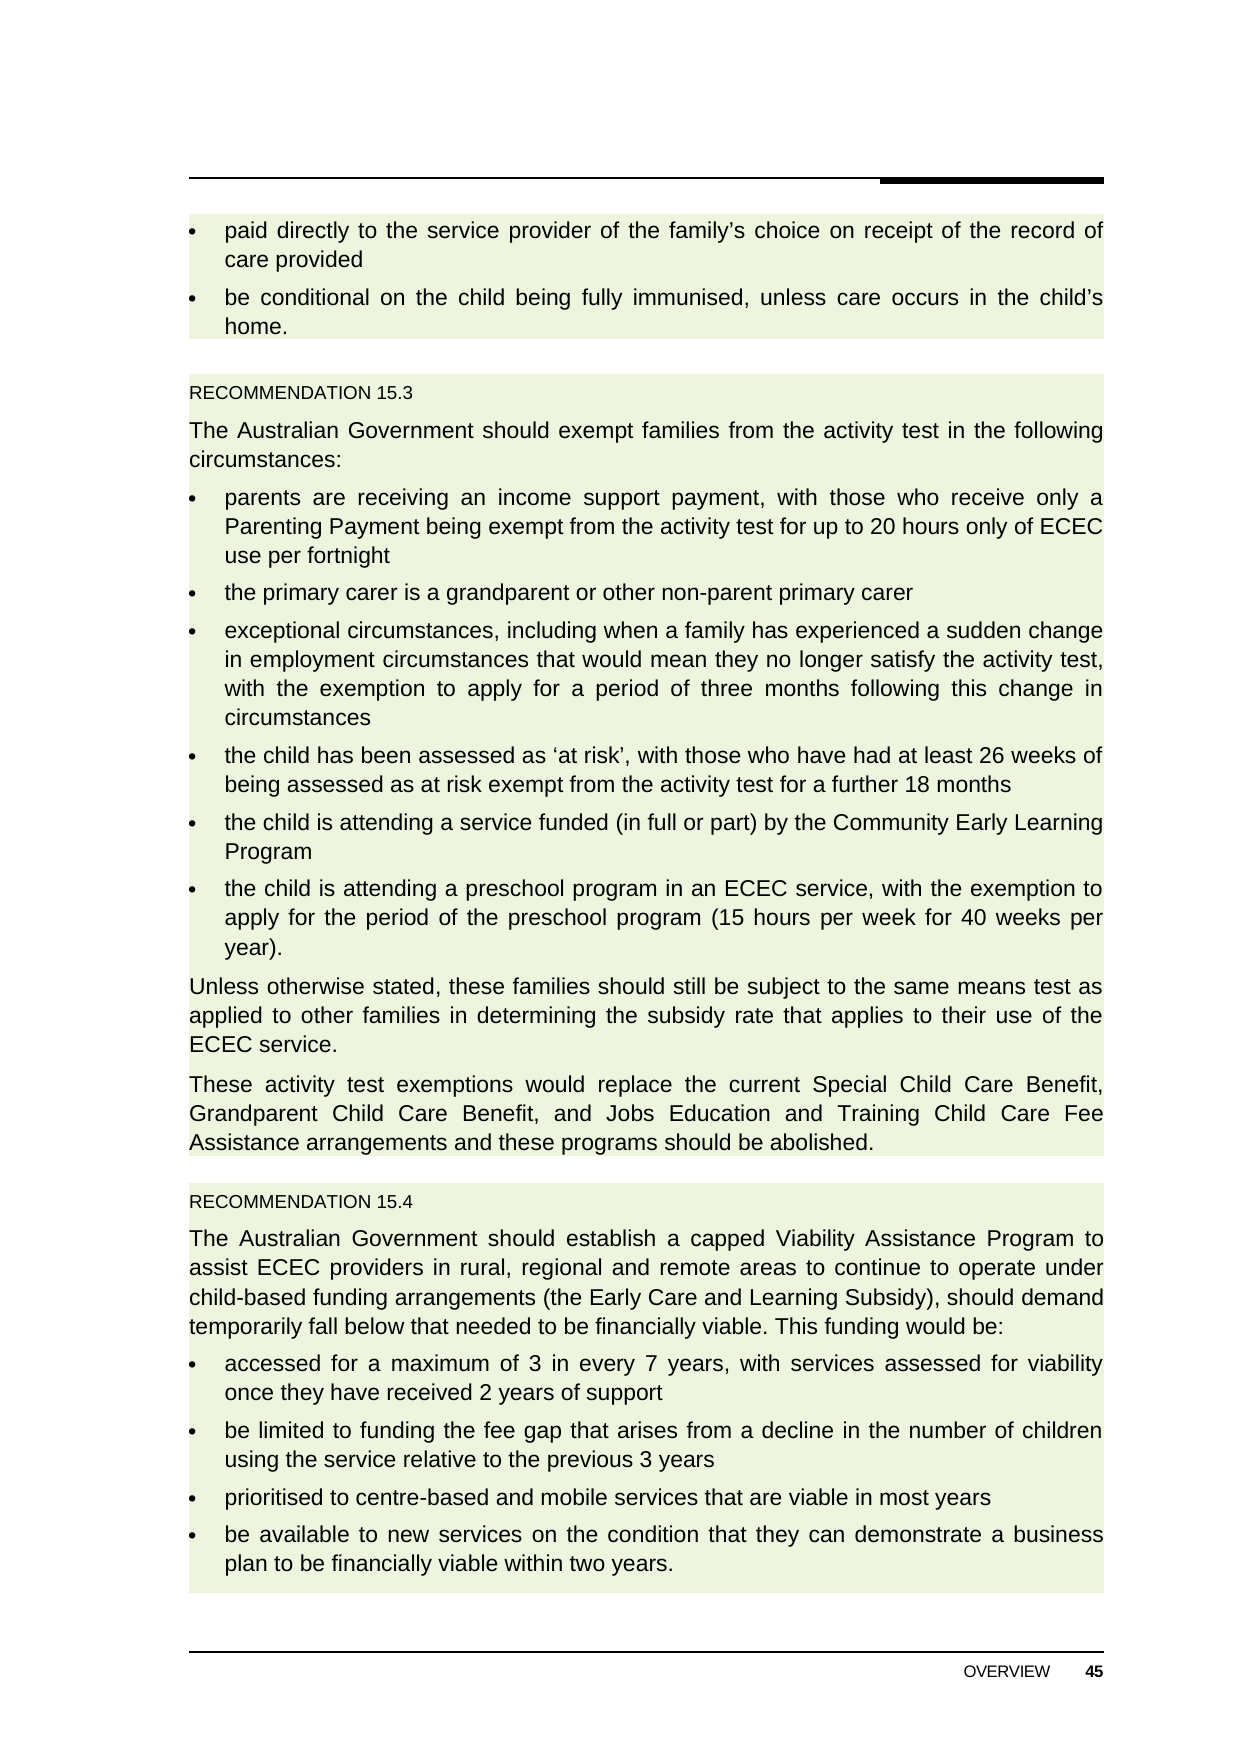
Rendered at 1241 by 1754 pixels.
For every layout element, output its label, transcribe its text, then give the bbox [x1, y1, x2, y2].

text be conditional on the child being fully immunised, unless care occurs in the child’s home. [189, 281, 1104, 339]
text The Australian Government should establish a capped Viability Assistance Program to assist ECEC providers in rural, regional and remote areas to continue to operate under child-based funding arrangements (the Early Care and Learning Subsidy), should demand temporarily fall below that needed to be financially viable. This funding would be: [189, 1222, 1104, 1339]
text These activity test exemptions would replace the current Special Child Care Benefit, Grandparent Child Care Benefit, and Jobs Education and Training Child Care Fee Assistance arrangements and these programs should be abolished. [189, 1068, 1104, 1156]
text prioritised to centre-based and mobile services that are viable in most years [189, 1481, 1104, 1510]
text paid directly to the service provider of the family’s choice on receipt of the record of care provided [189, 214, 1104, 273]
text The Australian Government should exempt families from the activity test in the following circumstances: [189, 414, 1104, 472]
text exceptional circumstances, including when a family has experienced a sudden change in employment circumstances that would mean they no longer satisfy the activity test, with the exemption to apply for a period of three months following this change in circumstances [189, 614, 1104, 731]
text the child is attending a service funded (in full or part) by the Community Early Learning Program [189, 806, 1104, 864]
text recommendation 15.4 [189, 1183, 1104, 1212]
text the child is attending a preschool program in an ECEC service, with the exemption to apply for the period of the preschool program (15 hours per week for 40 weeks per year). [189, 872, 1104, 960]
text Unless otherwise stated, these families should still be subject to the same means test as applied to other families in determining the subsidy rate that applies to their use of the ECEC service. [189, 970, 1104, 1058]
text be available to new services on the condition that they can demonstrate a business plan to be financially viable within two years. [189, 1518, 1104, 1577]
text parents are receiving an income support payment, with those who receive only a Parenting Payment being exempt from the activity test for up to 20 hours only of ECEC use per fortnight [189, 481, 1104, 568]
text be limited to funding the fee gap that arises from a decline in the number of children using the service relative to the previous 3 years [189, 1414, 1104, 1472]
text recommendation 15.3 [189, 374, 1104, 404]
text the primary carer is a grandparent or other non-parent primary carer [189, 577, 1104, 606]
text accessed for a maximum of 3 in every 7 years, with services assessed for viability once they have received 2 years of support [189, 1347, 1104, 1406]
text the child has been assessed as ‘at risk’, with those who have had at least 26 weeks of being assessed as at risk exempt from the activity test for a further 18 months [189, 739, 1104, 797]
